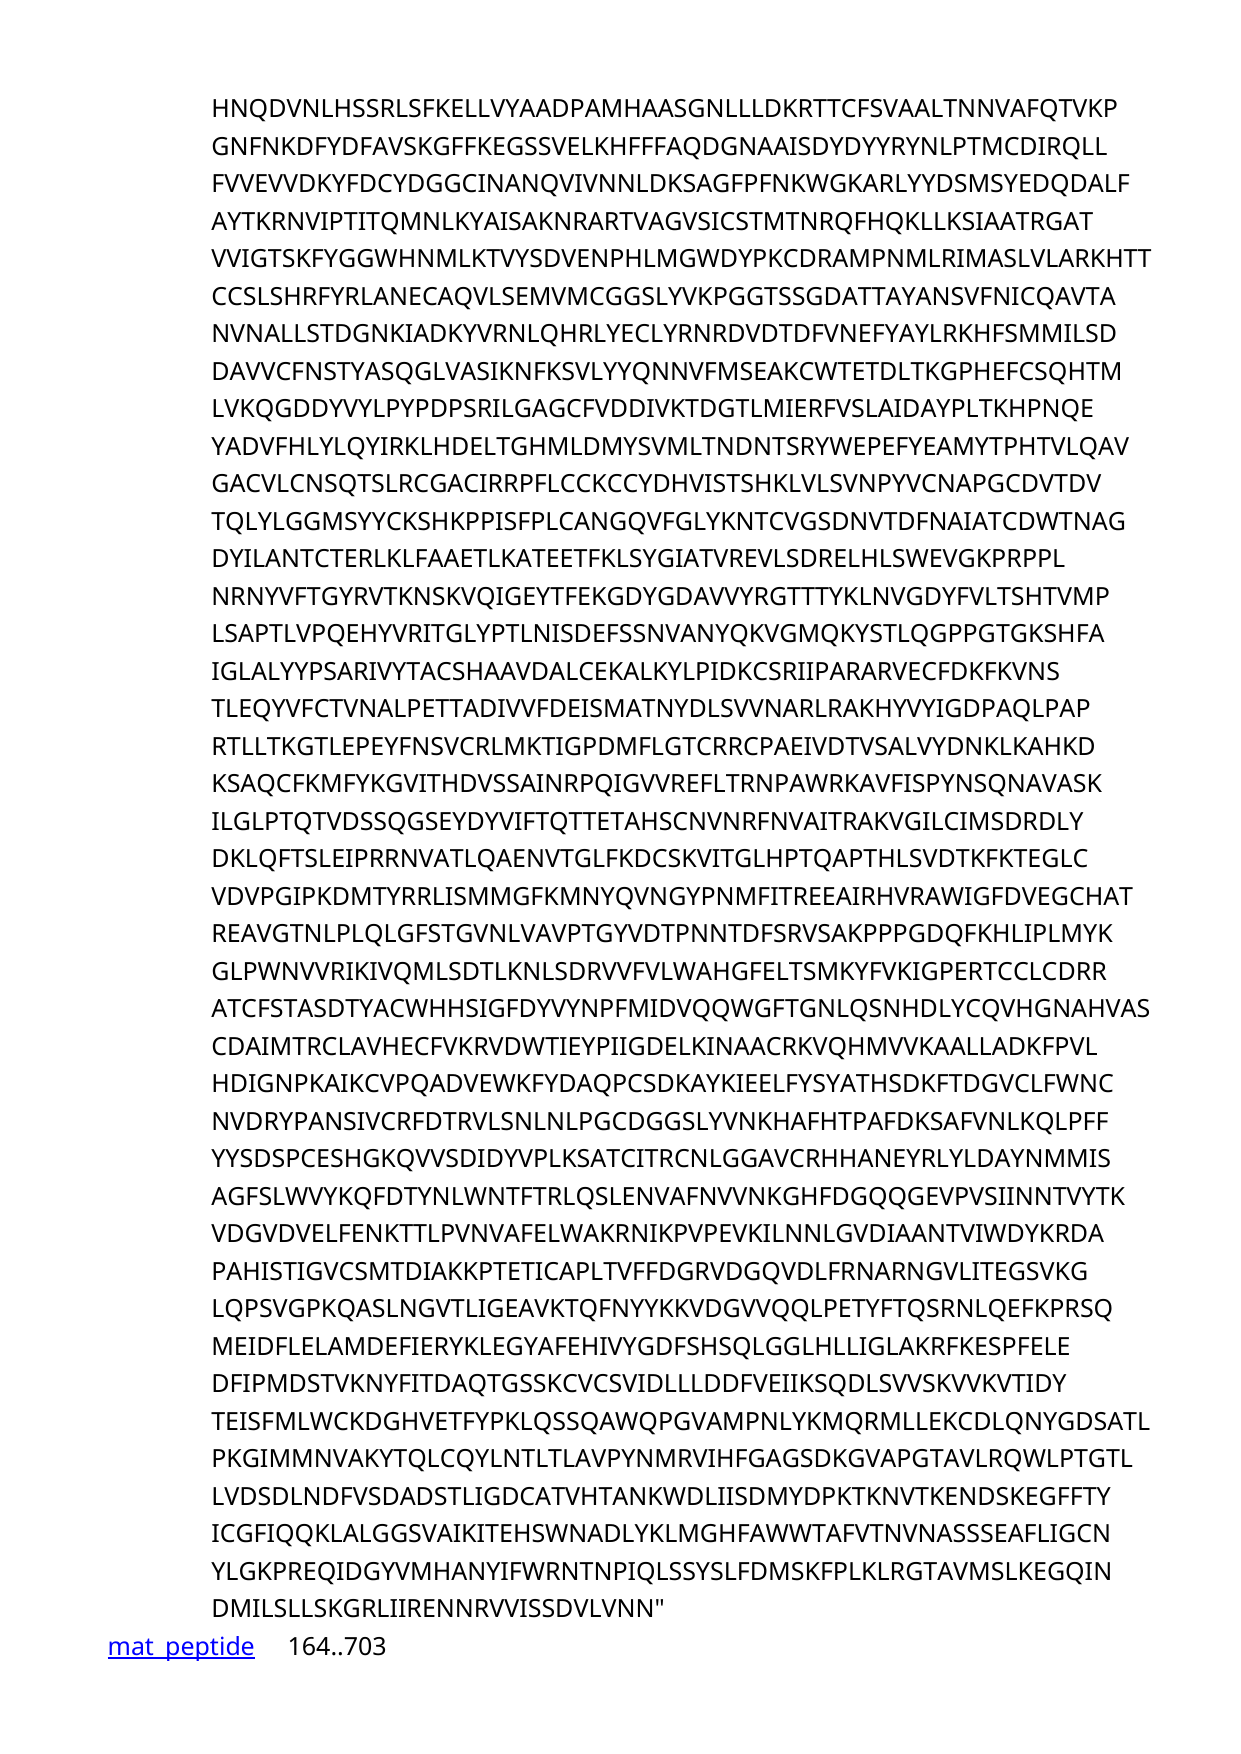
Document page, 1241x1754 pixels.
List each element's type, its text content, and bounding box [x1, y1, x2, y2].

text KSAQCFKMFYKGVITHDVSSAINRPQIGVVREFLTRNPAWRKAVFISPYNSQNAVASK [75, 764, 1165, 802]
text DAVVCFNSTYASQGLVASIKNFKSVLYYQNNVFMSEAKCWTETDLTKGPHEFCSQHTM [75, 352, 1165, 389]
text ILGLPTQTVDSSQGSEYDYVIFTQTTETAHSCNVNRFNVAITRAKVGILCIMSDRDLY [75, 802, 1165, 839]
text MEIDFLELAMDEFIERYKLEGYAFEHIVYGDFSHSQLGGLHLLIGLAKRFKESPFELE [75, 1327, 1165, 1364]
text NRNYVFTGYRVTKNSKVQIGEYTFEKGDYGDAVVYRGTTTYKLNVGDYFVLTSHTVMP [75, 577, 1165, 614]
text YYSDSPCESHGKQVVSDIDYVPLKSATCITRCNLGGAVCRHHANEYRLYLDAYNMMIS [75, 1139, 1165, 1177]
text LVDSDLNDFVSDADSTLIGDCATVHTANKWDLIISDMYDPKTKNVTKENDSKEGFFTY [75, 1477, 1165, 1514]
text LQPSVGPKQASLNGVTLIGEAVKTQFNYYKKVDGVVQQLPETYFTQSRNLQEFKPRSQ [75, 1289, 1165, 1327]
text DMILSLLSKGRLIIRENNRVVISSDVLVNN" [75, 1589, 1165, 1627]
text YLGKPREQIDGYVMHANYIFWRNTNPIQLSSYSLFDMSKFPLKLRGTAVMSLKEGQIN [75, 1552, 1165, 1589]
text DFIPMDSTVKNYFITDAQTGSSKCVCSVIDLLLDDFVEIIKSQDLSVVSKVVKVTIDY [75, 1364, 1165, 1402]
text PKGIMMNVAKYTQLCQYLNTLTLAVPYNMRVIHFGAGSDKGVAPGTAVLRQWLPTGTL [75, 1439, 1165, 1477]
text VDVPGIPKDMTYRRLISMMGFKMNYQVNGYPNMFITREEAIRHVRAWIGFDVEGCHAT [75, 877, 1165, 914]
text TQLYLGGMSYYCKSHKPPISFPLCANGQVFGLYKNTCVGSDNVTDFNAIATCDWTNAG [75, 502, 1165, 539]
text TEISFMLWCKDGHVETFYPKLQSSQAWQPGVAMPNLYKMQRMLLEKCDLQNYGDSATL [75, 1402, 1165, 1439]
text AYTKRNVIPTITQMNLKYAISAKNRARTVAGVSICSTMTNRQFHQKLLKSIAATRGAT [75, 202, 1165, 239]
text mat_peptide 164..703 [75, 1627, 1165, 1664]
text VDGVDVELFENKTTLPVNVAFELWAKRNIKPVPEVKILNNLGVDIAANTVIWDYKRDA [75, 1214, 1165, 1252]
text TLEQYVFCTVNALPETTADIVVFDEISMATNYDLSVVNARLRAKHYVYIGDPAQLPAP [75, 689, 1165, 727]
text DKLQFTSLEIPRRNVATLQAENVTGLFKDCSKVITGLHPTQAPTHLSVDTKFKTEGLC [75, 839, 1165, 877]
text IGLALYYPSARIVYTACSHAAVDALCEKALKYLPIDKCSRIIPARARVECFDKFKVNS [75, 652, 1165, 689]
text LSAPTLVPQEHYVRITGLYPTLNISDEFSSNVANYQKVGMQKYSTLQGPPGTGKSHFA [75, 614, 1165, 652]
text RTLLTKGTLEPEYFNSVCRLMKTIGPDMFLGTCRRCPAEIVDTVSALVYDNKLKAHKD [75, 727, 1165, 764]
text LVKQGDDYVYLPYPDPSRILGAGCFVDDIVKTDGTLMIERFVSLAIDAYPLTKHPNQE [75, 389, 1165, 427]
text NVNALLSTDGNKIADKYVRNLQHRLYECLYRNRDVDTDFVNEFYAYLRKHFSMMILSD [75, 314, 1165, 352]
text FVVEVVDKYFDCYDGGCINANQVIVNNLDKSAGFPFNKWGKARLYYDSMSYEDQDALF [75, 164, 1165, 202]
text GACVLCNSQTSLRCGACIRRPFLCCKCCYDHVISTSHKLVLSVNPYVCNAPGCDVTDV [75, 464, 1165, 502]
text AGFSLWVYKQFDTYNLWNTFTRLQSLENVAFNVVNKGHFDGQQGEVPVSIINNTVYTK [75, 1177, 1165, 1214]
text HNQDVNLHSSRLSFKELLVYAADPAMHAASGNLLLDKRTTCFSVAALTNNVAFQTVKP [75, 89, 1165, 127]
text PAHISTIGVCSMTDIAKKPTETICAPLTVFFDGRVDGQVDLFRNARNGVLITEGSVKG [75, 1252, 1165, 1289]
text DYILANTCTERLKLFAAETLKATEETFKLSYGIATVREVLSDRELHLSWEVGKPRPPL [75, 539, 1165, 577]
text HDIGNPKAIKCVPQADVEWKFYDAQPCSDKAYKIEELFYSYATHSDKFTDGVCLFWNC [75, 1064, 1165, 1102]
text CCSLSHRFYRLANECAQVLSEMVMCGGSLYVKPGGTSSGDATTAYANSVFNICQAVTA [75, 277, 1165, 314]
text REAVGTNLPLQLGFSTGVNLVAVPTGYVDTPNNTDFSRVSAKPPPGDQFKHLIPLMYK [75, 914, 1165, 952]
text CDAIMTRCLAVHECFVKRVDWTIEYPIIGDELKINAACRKVQHMVVKAALLADKFPVL [75, 1027, 1165, 1064]
text ICGFIQQKLALGGSVAIKITEHSWNADLYKLMGHFAWWTAFVTNVNASSSEAFLIGCN [75, 1514, 1165, 1552]
text YADVFHLYLQYIRKLHDELTGHMLDMYSVMLTNDNTSRYWEPEFYEAMYTPHTVLQAV [75, 427, 1165, 464]
text NVDRYPANSIVCRFDTRVLSNLNLPGCDGGSLYVNKHAFHTPAFDKSAFVNLKQLPFF [75, 1102, 1165, 1139]
text VVIGTSKFYGGWHNMLKTVYSDVENPHLMGWDYPKCDRAMPNMLRIMASLVLARKHTT [75, 239, 1165, 277]
text ATCFSTASDTYACWHHSIGFDYVYNPFMIDVQQWGFTGNLQSNHDLYCQVHGNAHVAS [75, 989, 1165, 1027]
text GLPWNVVRIKIVQMLSDTLKNLSDRVVFVLWAHGFELTSMKYFVKIGPERTCCLCDRR [75, 952, 1165, 989]
text GNFNKDFYDFAVSKGFFKEGSSVELKHFFFAQDGNAAISDYDYYRYNLPTMCDIRQLL [75, 127, 1165, 164]
